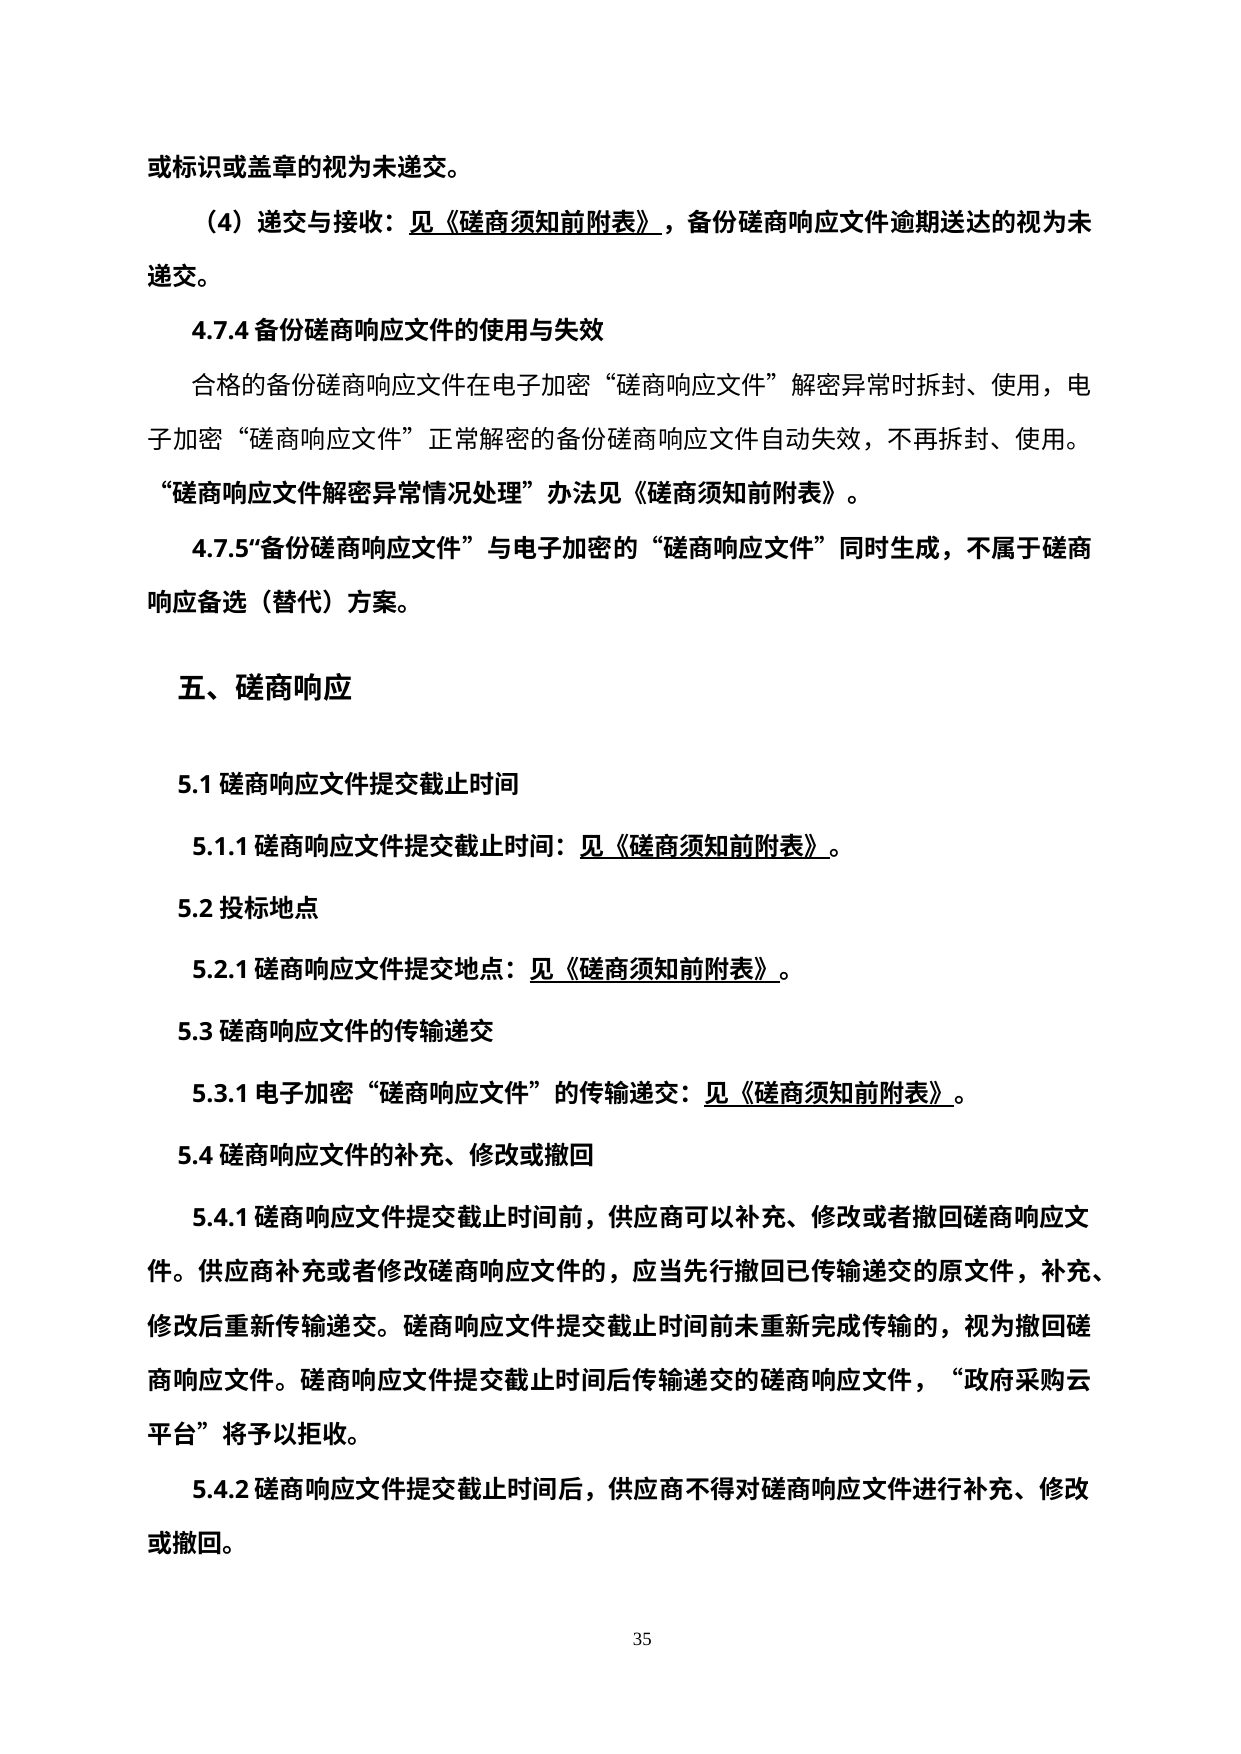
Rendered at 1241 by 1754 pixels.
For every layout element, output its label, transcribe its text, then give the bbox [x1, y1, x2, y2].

text 4.7.4备份磋商响应文件的使用与失效 [148, 311, 1092, 347]
text 5.1.1磋商响应文件提交截止时间：见《磋商须知前附表》。 [148, 826, 1092, 862]
text 5.3 磋商响应文件的传输递交 [148, 1012, 1092, 1048]
text 5.2 投标地点 [148, 888, 1092, 924]
text 5.3.1电子加密“磋商响应文件”的传输递交：见《磋商须知前附表》。 [148, 1074, 1092, 1110]
text 5.4.1磋商响应文件提交截止时间前，供应商可以补充、修改或者撤回磋商响应文件。供应商补充或者修改磋商响应文件的，应当先行撤回已传输递交的原文件，补充、修改后重新传输递交。磋商响应文件提交截止时间前未重新完成传输的，视为撤回磋商响应文件。磋商响应文件提交截止时间后传输递交的磋商响应文件，“政府采购云平台”将予以拒收。 [148, 1197, 1092, 1451]
text 五、磋商响应 [148, 664, 1092, 706]
text 5.4.2磋商响应文件提交截止时间后，供应商不得对磋商响应文件进行补充、修改或撤回。 [148, 1469, 1092, 1560]
text 合格的备份磋商响应文件在电子加密“磋商响应文件”解密异常时拆封、使用，电子加密“磋商响应文件”正常解密的备份磋商响应文件自动失效，不再拆封、使用。“磋商响应文件解密异常情况处理”办法见《磋商须知前附表》。 [148, 365, 1092, 510]
text 5.2.1磋商响应文件提交地点：见《磋商须知前附表》。 [148, 950, 1092, 986]
text 5.1 磋商响应文件提交截止时间 [148, 764, 1092, 801]
text （4）递交与接收：见《磋商须知前附表》，备份磋商响应文件逾期送达的视为未递交。 [148, 202, 1092, 293]
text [148, 148, 1092, 184]
text 4.7.5“备份磋商响应文件”与电子加密的“磋商响应文件”同时生成，不属于磋商响应备选（替代）方案。 [148, 528, 1092, 619]
text 5.4 磋商响应文件的补充、修改或撤回 [148, 1136, 1092, 1172]
